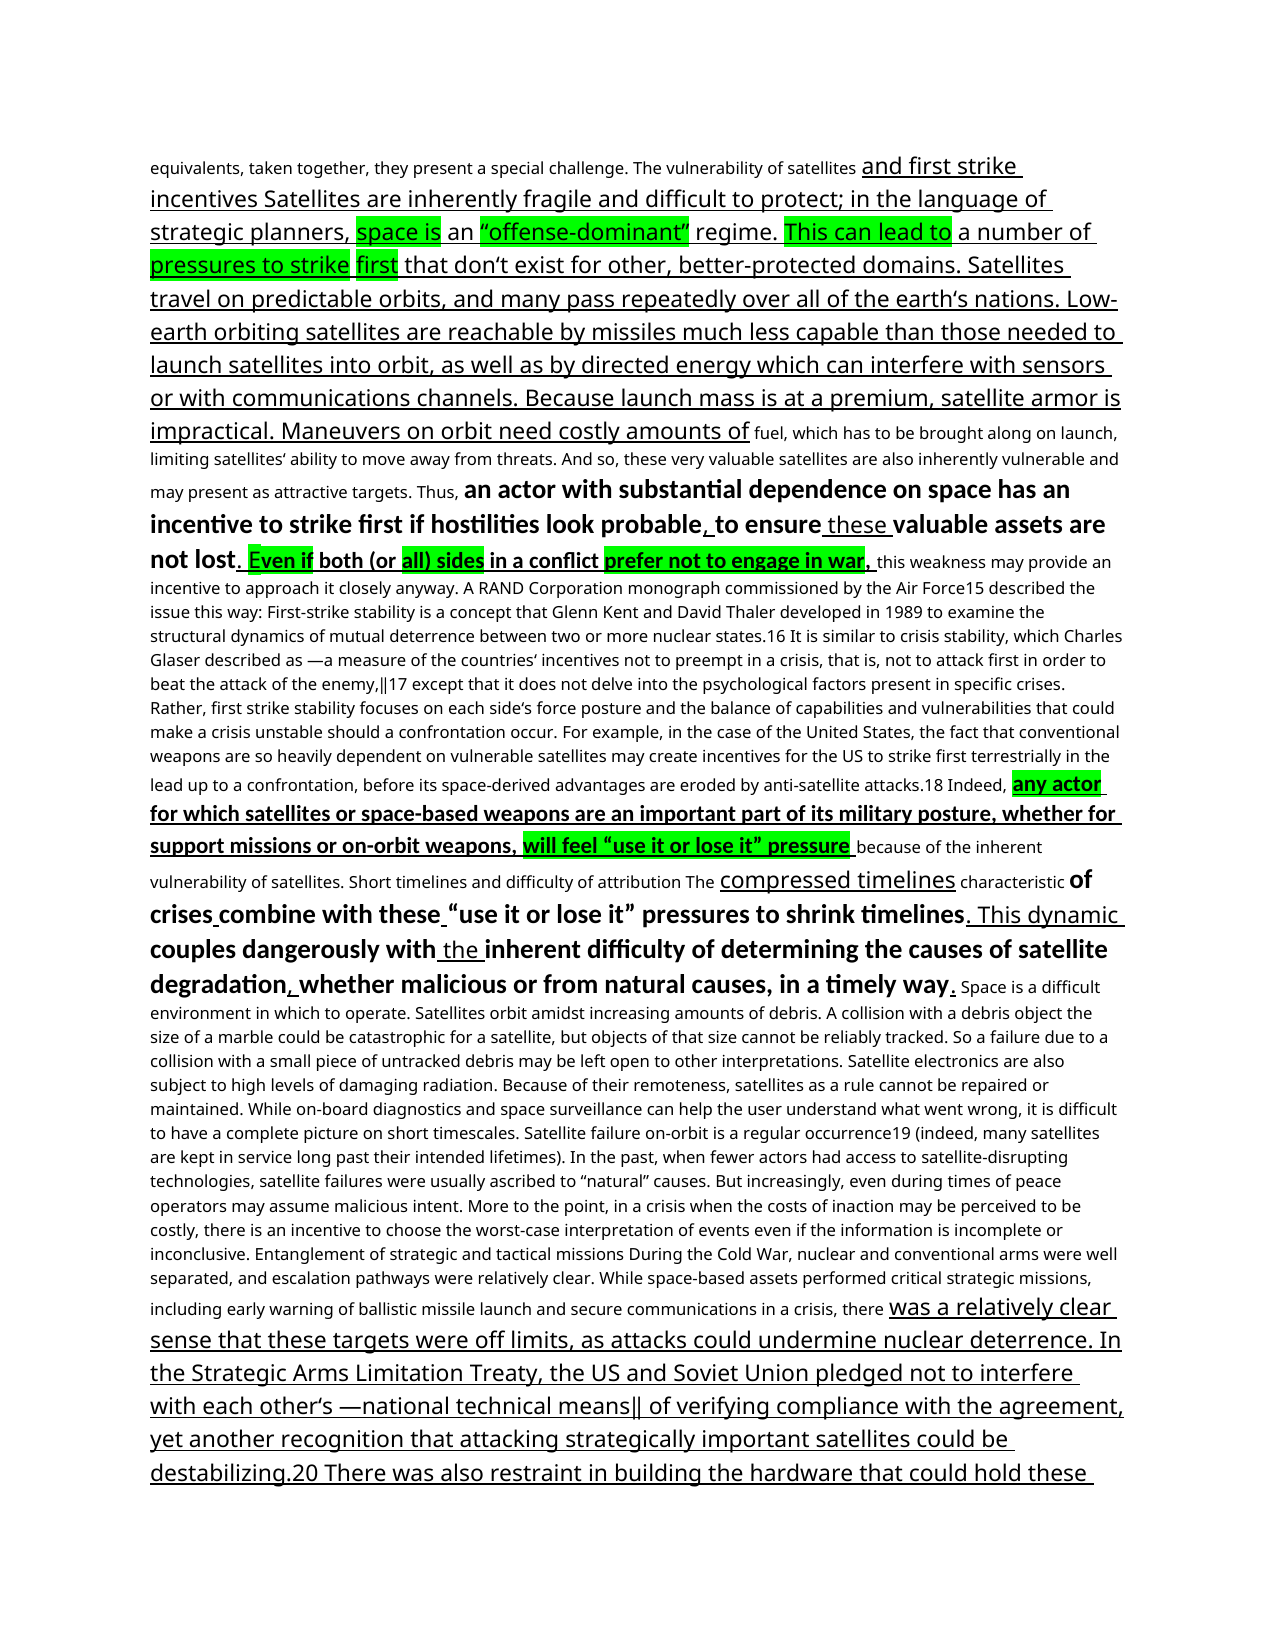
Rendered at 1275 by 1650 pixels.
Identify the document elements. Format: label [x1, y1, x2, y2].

text [150, 150, 1125, 1488]
